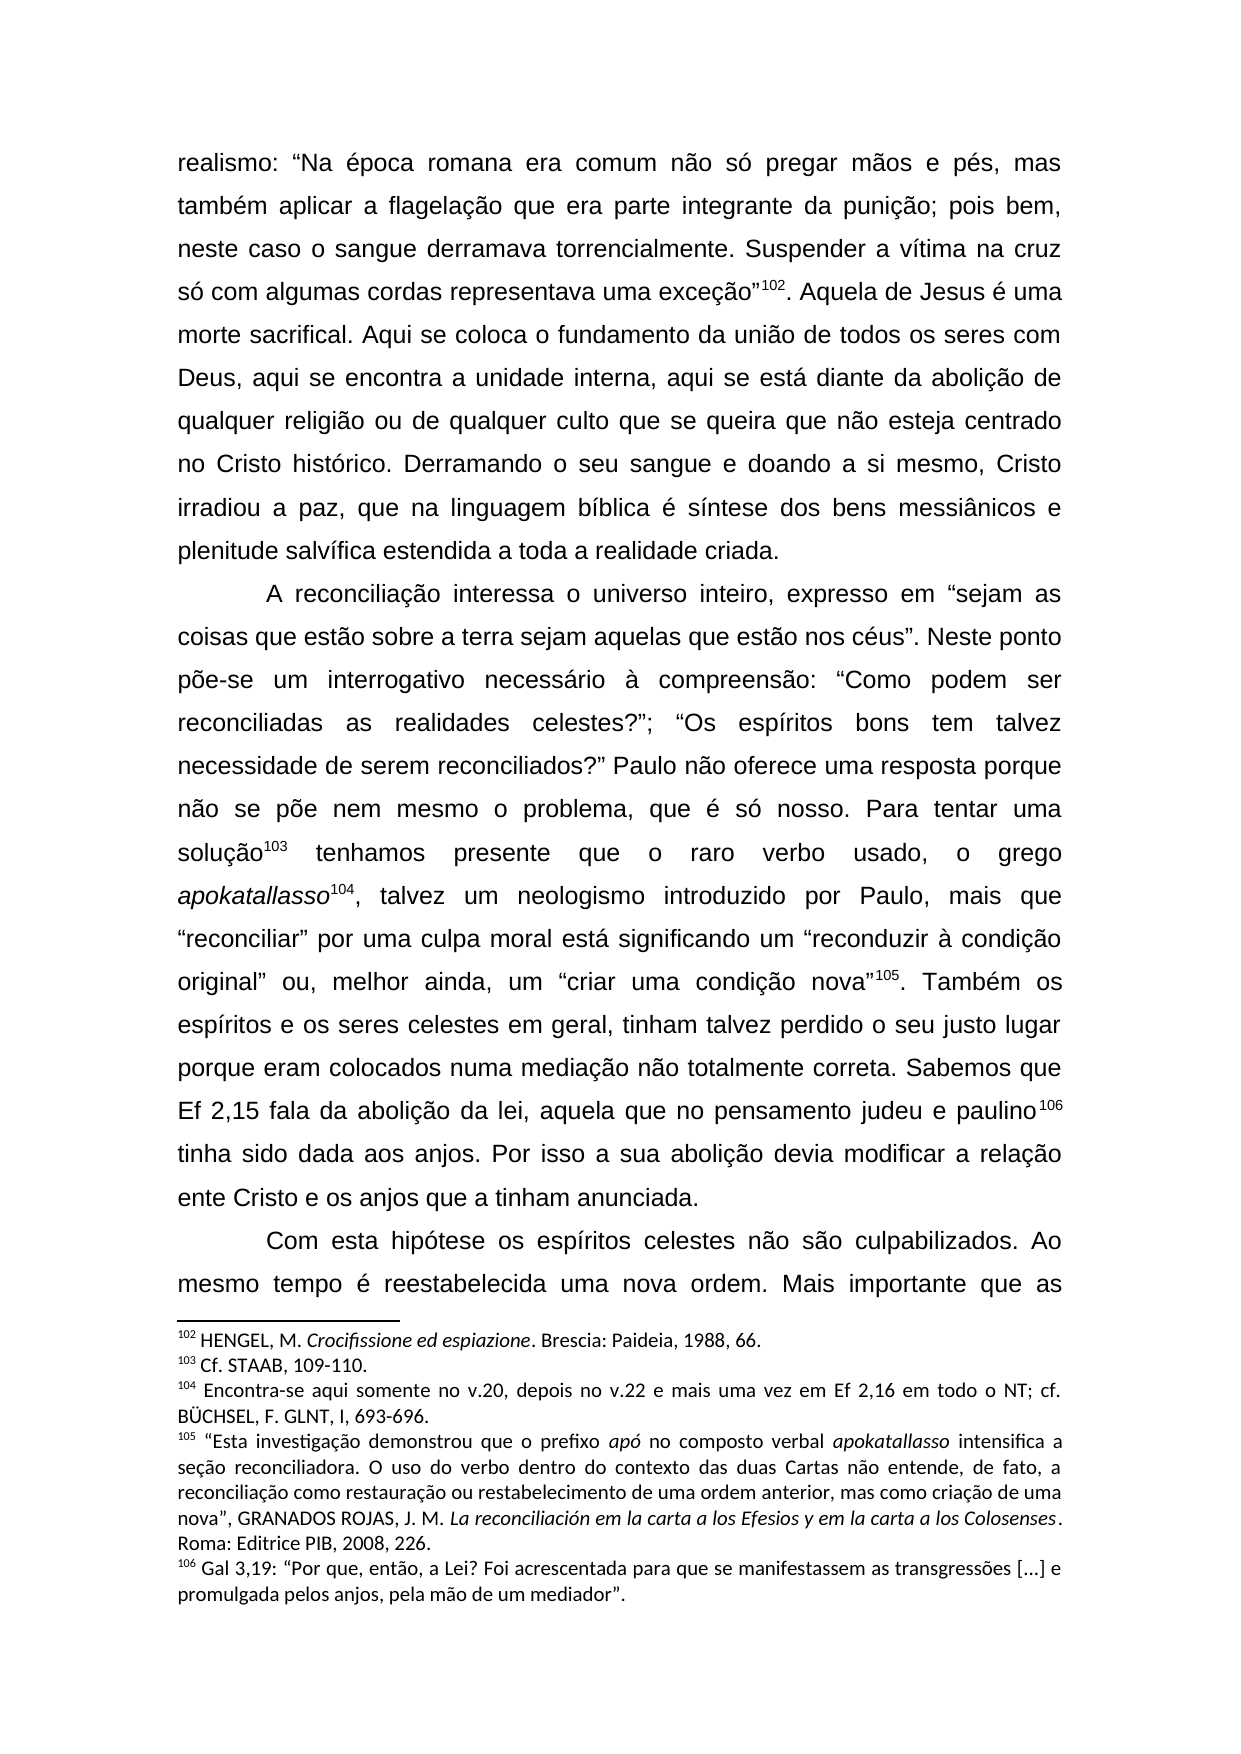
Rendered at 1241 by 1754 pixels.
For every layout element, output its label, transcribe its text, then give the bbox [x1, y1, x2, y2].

text A reconciliação interessa o universo inteiro, expresso em “sejam as coisas que estão sobre a terra sejam aquelas que estão nos céus”. Neste ponto põe-se um interrogativo necessário à compreensão: “Como podem ser reconciliadas as realidades celestes?”; “Os espíritos bons tem talvez necessidade de serem reconciliados?” Paulo não oferece uma resposta porque não se põe nem mesmo o problema, que é só nosso. Para tentar uma solução tenhamos presente que o raro verbo usado, o grego apokatallasso, talvez um neologismo introduzido por Paulo, mais que “reconciliar” por uma culpa moral está significando um “reconduzir à condição original” ou, melhor ainda, um “criar uma condição nova”. Também os espíritos e os seres celestes em geral, tinham talvez perdido o seu justo lugar porque eram colocados numa mediação não totalmente correta. Sabemos que Ef 2,15 fala da abolição da lei, aquela que no pensamento judeu e paulino tinha sido dada aos anjos. Por isso a sua abolição devia modificar a relação ente Cristo e os anjos que a tinham anunciada. [177, 579, 1063, 1211]
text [177, 1226, 1063, 1298]
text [177, 148, 1063, 564]
